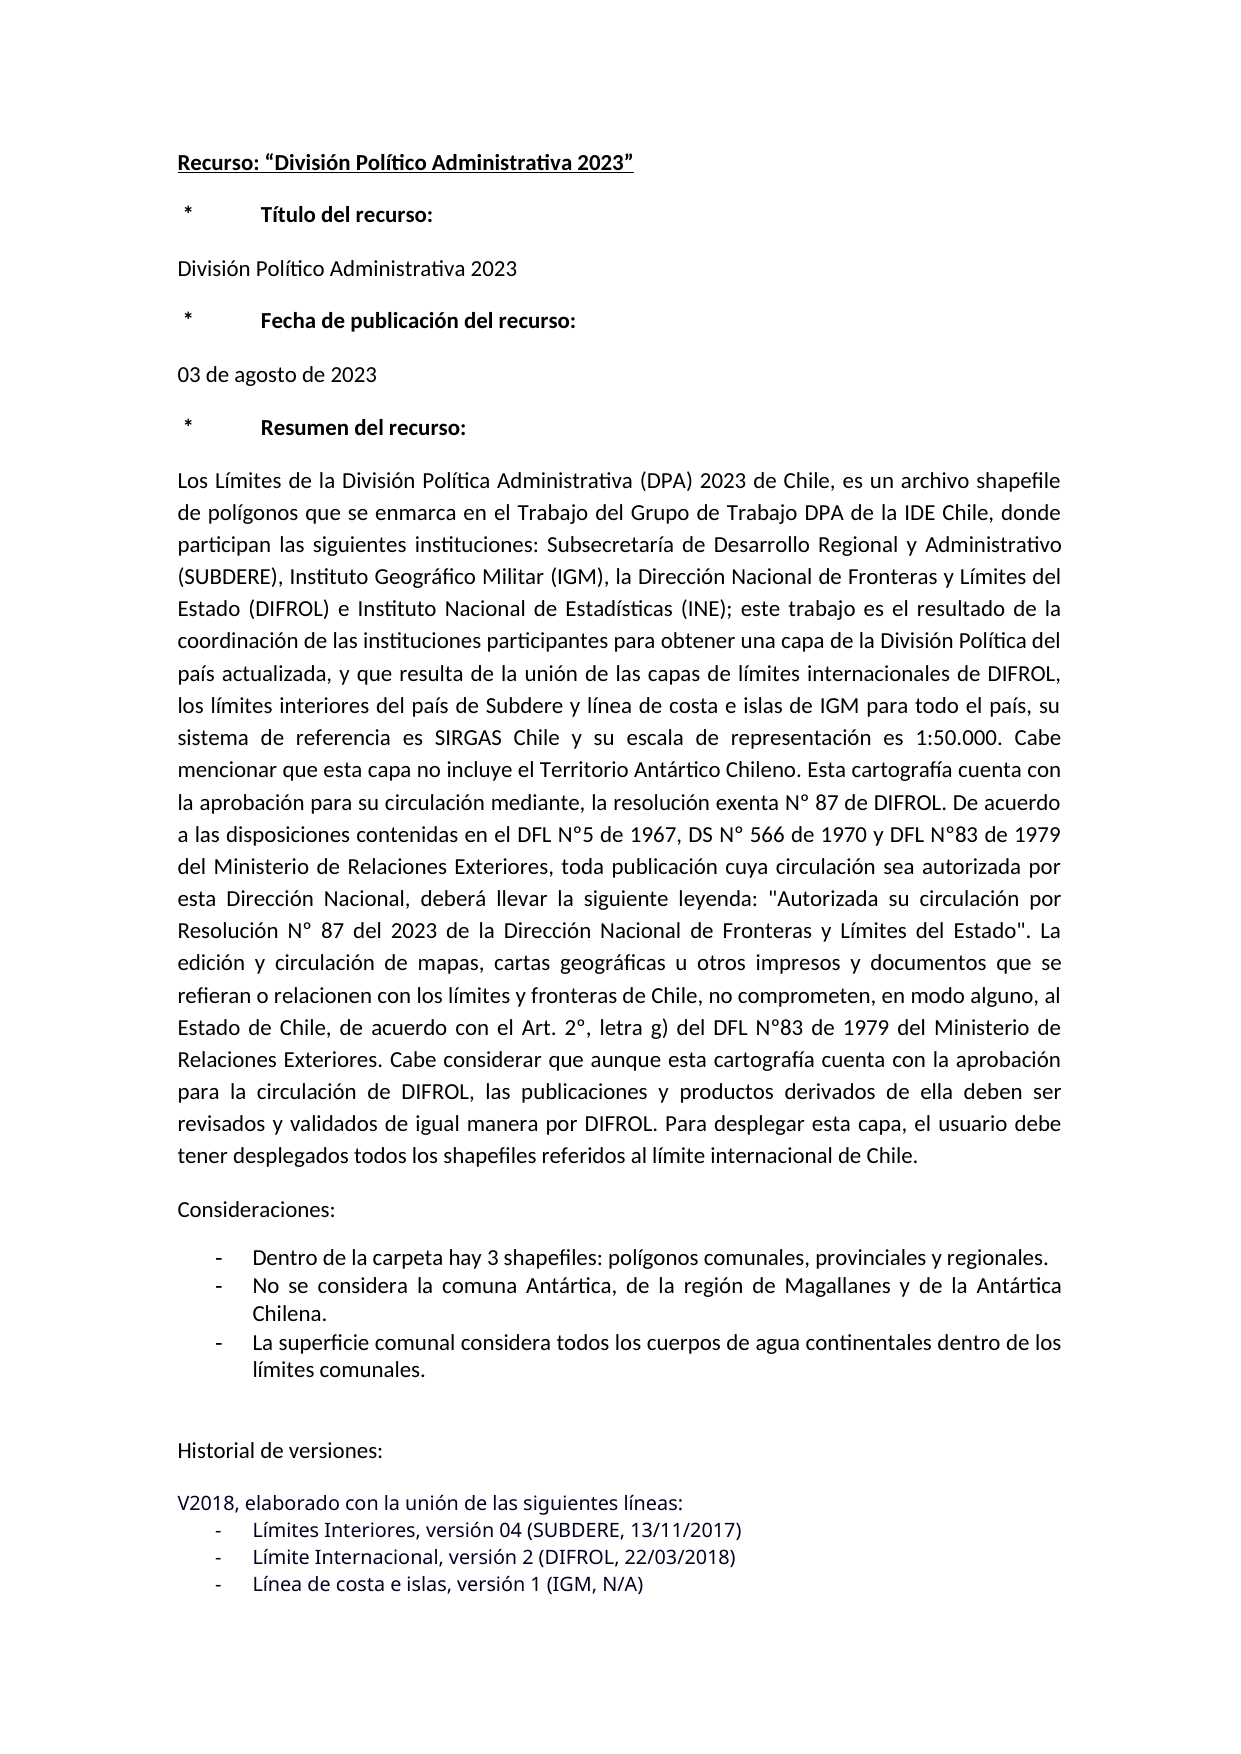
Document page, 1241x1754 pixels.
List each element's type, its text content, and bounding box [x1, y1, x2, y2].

text * Título del recurso: [177, 201, 1063, 229]
list La superficie comunal considera todos los cuerpos de agua continentales dentro de los límites comunales. [215, 1328, 1063, 1384]
list Límites Interiores, versión 04 (SUBDERE, 13/11/2017) [215, 1517, 1063, 1544]
text * Fecha de publicación del recurso: [177, 307, 1063, 335]
list Línea de costa e islas, versión 1 (IGM, N/A) [215, 1571, 1063, 1598]
list No se considera la comuna Antártica, de la región de Magallanes y de la Antártica Chilena. [215, 1272, 1063, 1328]
text Historial de versiones: [177, 1437, 1063, 1465]
list Límite Internacional, versión 2 (DIFROL, 22/03/2018) [215, 1544, 1063, 1571]
text Recurso: “División Político Administrativa 2023” [177, 148, 1063, 176]
text V2018, elaborado con la unión de las siguientes líneas: [177, 1490, 1063, 1517]
list Dentro de la carpeta hay 3 shapefiles: polígonos comunales, provinciales y regionales. [215, 1243, 1063, 1272]
text División Político Administrativa 2023 [177, 254, 1063, 282]
text * Resumen del recurso: [177, 413, 1063, 441]
text Los Límites de la División Política Administrativa (DPA) 2023 de Chile, es un archivo shapefile de polígonos que se enmarca en el Trabajo del Grupo de Trabajo DPA de la IDE Chile, donde participan las siguientes instituciones: Subsecretaría de Desarrollo Regional y Administrativo (SUBDERE), Instituto Geográfico Militar (IGM), la Dirección Nacional de Fronteras y Límites del Estado (DIFROL) e Instituto Nacional de Estadísticas (INE); este trabajo es el resultado de la coordinación de las instituciones participantes para obtener una capa de la División Política del país actualizada, y que resulta de la unión de las capas de límites internacionales de DIFROL, los límites interiores del país de Subdere y línea de costa e islas de IGM para todo el país, su sistema de referencia es SIRGAS Chile y su escala de representación es 1:50.000. Cabe mencionar que esta capa no incluye el Territorio Antártico Chileno. Esta cartografía cuenta con la aprobación para su circulación mediante, la resolución exenta Nº 87 de DIFROL. De acuerdo a las disposiciones contenidas en el DFL Nº5 de 1967, DS Nº 566 de 1970 y DFL Nº83 de 1979 del Ministerio de Relaciones Exteriores, toda publicación cuya circulación sea autorizada por esta Dirección Nacional, deberá llevar la siguiente leyenda: "Autorizada su circulación por Resolución Nº 87 del 2023 de la Dirección Nacional de Fronteras y Límites del Estado". La edición y circulación de mapas, cartas geográficas u otros impresos y documentos que se refieran o relacionen con los límites y fronteras de Chile, no comprometen, en modo alguno, al Estado de Chile, de acuerdo con el Art. 2º, letra g) del DFL Nº83 de 1979 del Ministerio de Relaciones Exteriores. Cabe considerar que aunque esta cartografía cuenta con la aprobación para la circulación de DIFROL, las publicaciones y productos derivados de ella deben ser revisados y validados de igual manera por DIFROL. Para desplegar esta capa, el usuario debe tener desplegados todos los shapefiles referidos al límite internacional de Chile. [177, 466, 1063, 1170]
text Consideraciones: [177, 1195, 1063, 1223]
text 03 de agosto de 2023 [177, 360, 1063, 388]
